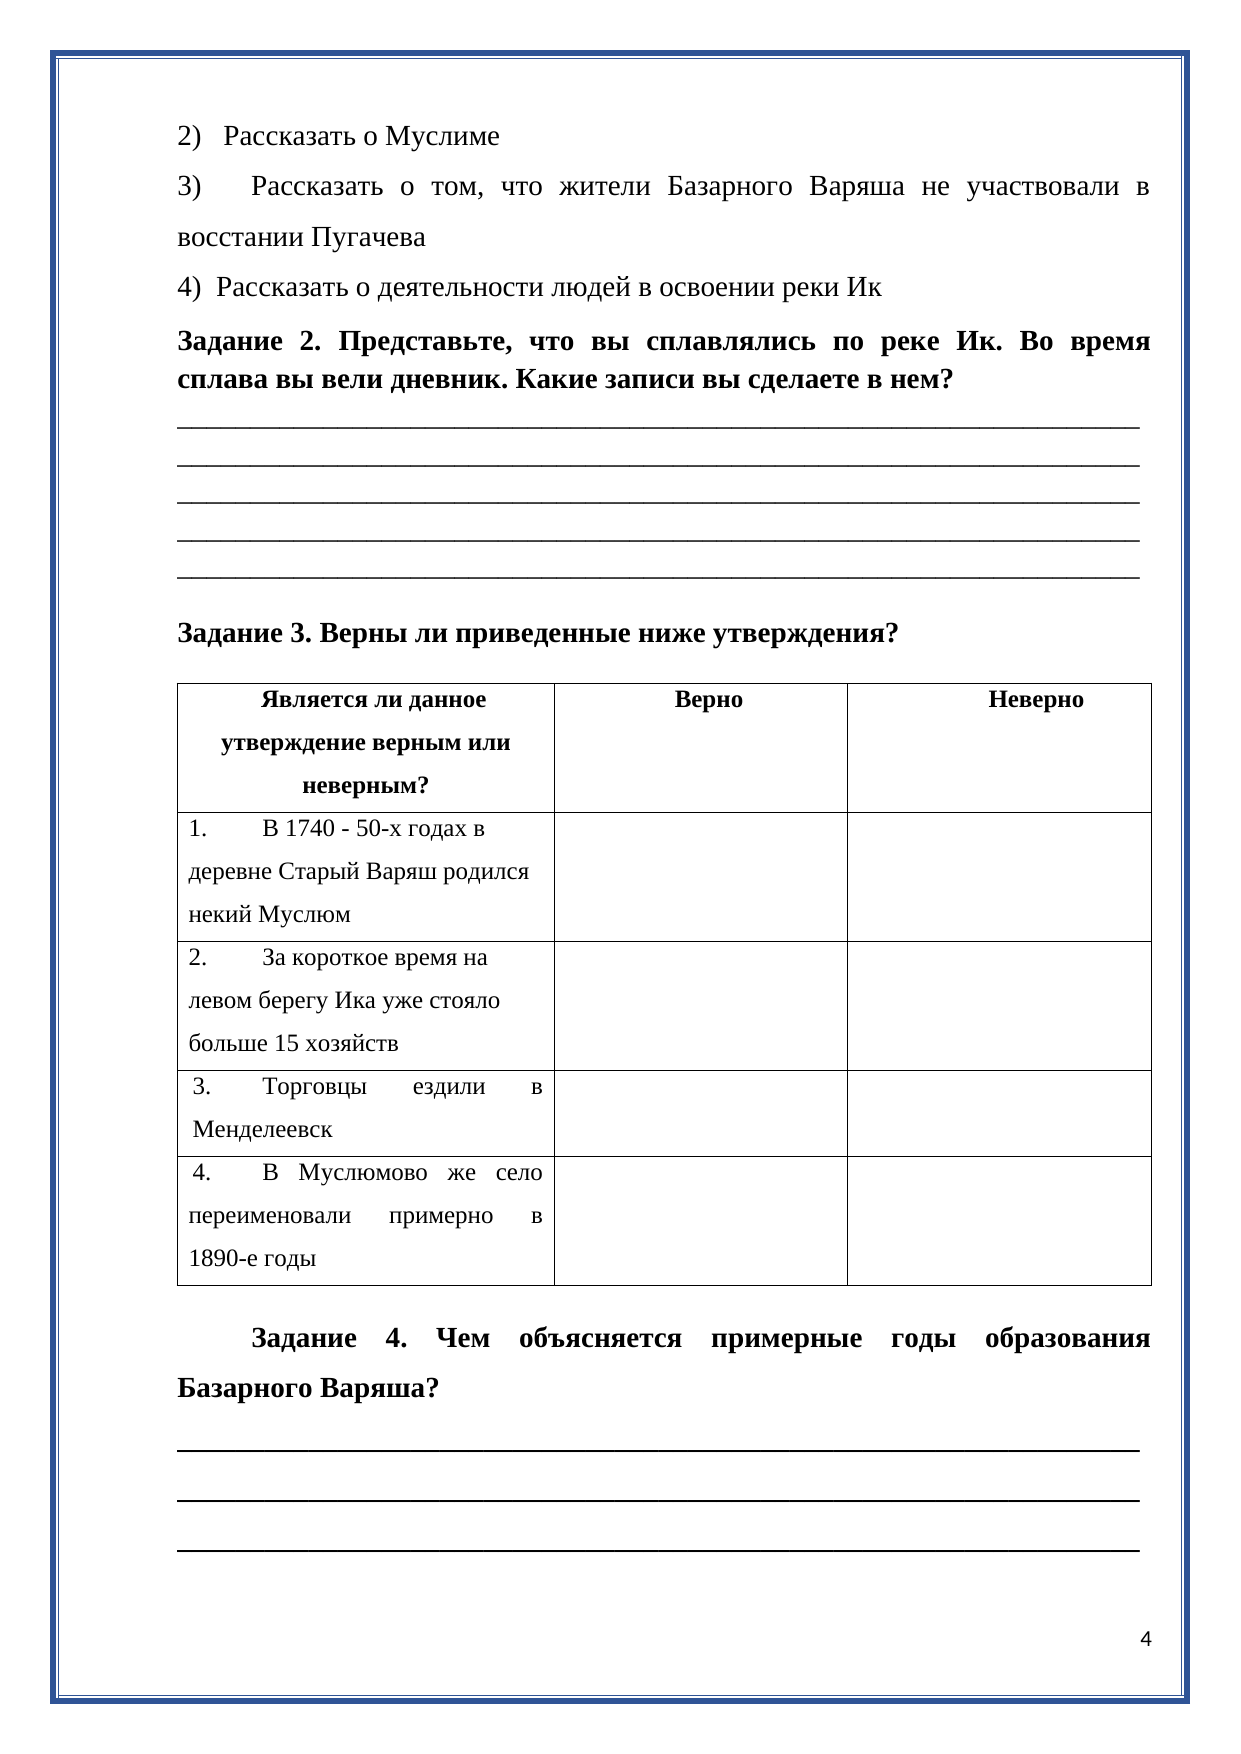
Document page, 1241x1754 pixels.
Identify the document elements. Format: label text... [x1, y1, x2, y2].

table_cell [848, 813, 1151, 941]
table_header Неверно [848, 684, 1151, 812]
table_cell [848, 1071, 1151, 1156]
table_cell За короткое время на левом берегу Ика уже стояло больше 15 хозяйств [178, 942, 554, 1070]
text __________________________________________________________________________________________________________________________________________________________________________________________________________________________________________________________________________________________________________________________________________ [177, 394, 1152, 582]
table_cell [848, 942, 1151, 1070]
table_cell В 1740 - 50-х годах в деревне Старый Варяш родился некий Муслюм [178, 813, 554, 941]
table_cell [848, 1157, 1151, 1285]
table_cell Торговцы ездили в Менделеевск [178, 1071, 554, 1156]
text 4) Рассказать о деятельности людей в освоении реки Ик [177, 269, 1152, 303]
text 2) Рассказать о Муслиме [177, 118, 1152, 152]
table_header Верно [555, 684, 847, 812]
table_header Является ли данное утверждение верным или неверным? [178, 684, 554, 812]
table_cell [555, 1157, 847, 1285]
text Задание 4. Чем объясняется примерные годы образования Базарного Варяша? [177, 1320, 1152, 1404]
text Задание 2. Представьте, что вы сплавлялись по реке Ик. Во время сплава вы вели дневник. Какие записи вы сделаете в нем? [177, 319, 1152, 394]
text ______________________________________________________________________________________________________________________________________________________________________________________________________ [177, 1421, 1152, 1555]
text Задание 3. Верны ли приведенные ниже утверждения? [177, 616, 1152, 649]
table_cell В Муслюмово же село переименовали примерно в 1890-е годы [178, 1157, 554, 1285]
text 3) Рассказать о том, что жители Базарного Варяша не участвовали в восстании Пугачева [177, 168, 1152, 252]
table_cell [555, 942, 847, 1070]
table_cell [555, 1071, 847, 1156]
table_cell [555, 813, 847, 941]
